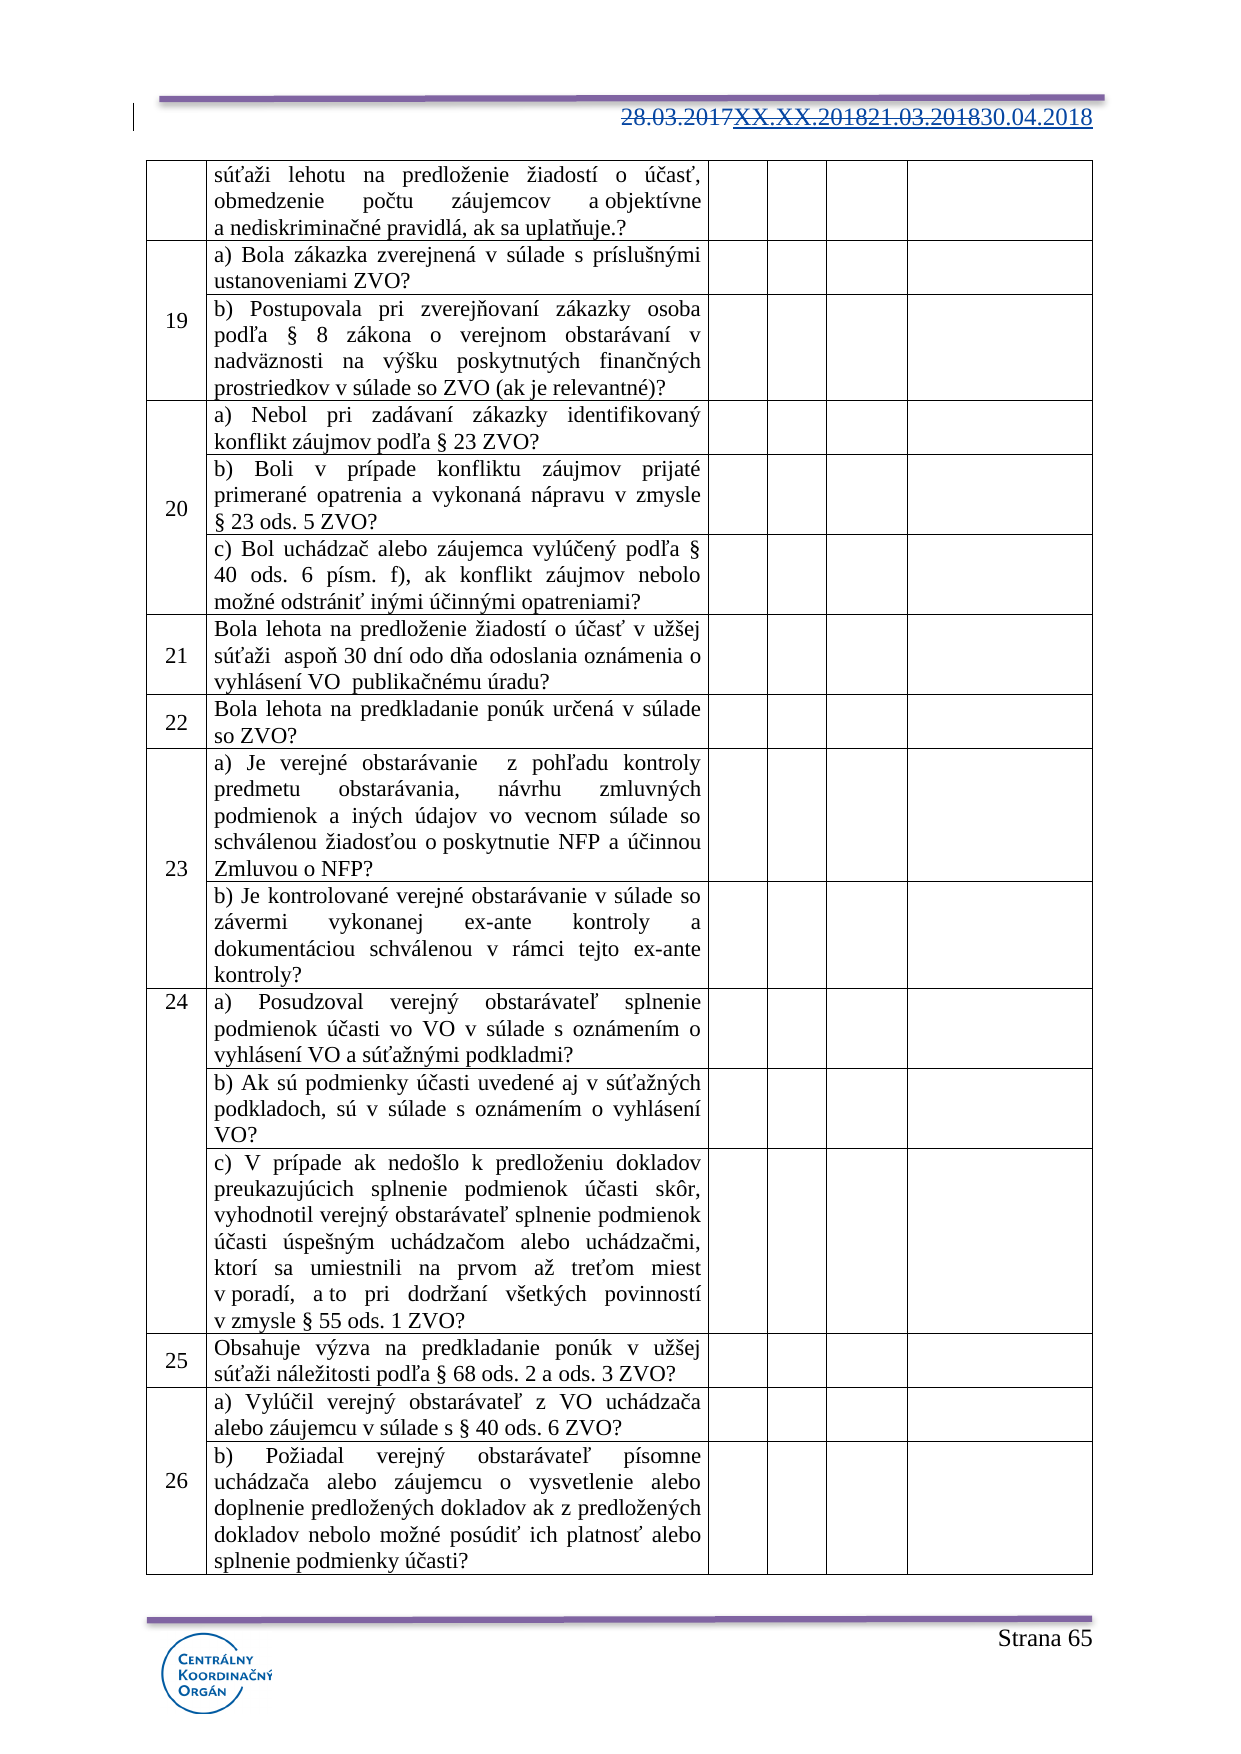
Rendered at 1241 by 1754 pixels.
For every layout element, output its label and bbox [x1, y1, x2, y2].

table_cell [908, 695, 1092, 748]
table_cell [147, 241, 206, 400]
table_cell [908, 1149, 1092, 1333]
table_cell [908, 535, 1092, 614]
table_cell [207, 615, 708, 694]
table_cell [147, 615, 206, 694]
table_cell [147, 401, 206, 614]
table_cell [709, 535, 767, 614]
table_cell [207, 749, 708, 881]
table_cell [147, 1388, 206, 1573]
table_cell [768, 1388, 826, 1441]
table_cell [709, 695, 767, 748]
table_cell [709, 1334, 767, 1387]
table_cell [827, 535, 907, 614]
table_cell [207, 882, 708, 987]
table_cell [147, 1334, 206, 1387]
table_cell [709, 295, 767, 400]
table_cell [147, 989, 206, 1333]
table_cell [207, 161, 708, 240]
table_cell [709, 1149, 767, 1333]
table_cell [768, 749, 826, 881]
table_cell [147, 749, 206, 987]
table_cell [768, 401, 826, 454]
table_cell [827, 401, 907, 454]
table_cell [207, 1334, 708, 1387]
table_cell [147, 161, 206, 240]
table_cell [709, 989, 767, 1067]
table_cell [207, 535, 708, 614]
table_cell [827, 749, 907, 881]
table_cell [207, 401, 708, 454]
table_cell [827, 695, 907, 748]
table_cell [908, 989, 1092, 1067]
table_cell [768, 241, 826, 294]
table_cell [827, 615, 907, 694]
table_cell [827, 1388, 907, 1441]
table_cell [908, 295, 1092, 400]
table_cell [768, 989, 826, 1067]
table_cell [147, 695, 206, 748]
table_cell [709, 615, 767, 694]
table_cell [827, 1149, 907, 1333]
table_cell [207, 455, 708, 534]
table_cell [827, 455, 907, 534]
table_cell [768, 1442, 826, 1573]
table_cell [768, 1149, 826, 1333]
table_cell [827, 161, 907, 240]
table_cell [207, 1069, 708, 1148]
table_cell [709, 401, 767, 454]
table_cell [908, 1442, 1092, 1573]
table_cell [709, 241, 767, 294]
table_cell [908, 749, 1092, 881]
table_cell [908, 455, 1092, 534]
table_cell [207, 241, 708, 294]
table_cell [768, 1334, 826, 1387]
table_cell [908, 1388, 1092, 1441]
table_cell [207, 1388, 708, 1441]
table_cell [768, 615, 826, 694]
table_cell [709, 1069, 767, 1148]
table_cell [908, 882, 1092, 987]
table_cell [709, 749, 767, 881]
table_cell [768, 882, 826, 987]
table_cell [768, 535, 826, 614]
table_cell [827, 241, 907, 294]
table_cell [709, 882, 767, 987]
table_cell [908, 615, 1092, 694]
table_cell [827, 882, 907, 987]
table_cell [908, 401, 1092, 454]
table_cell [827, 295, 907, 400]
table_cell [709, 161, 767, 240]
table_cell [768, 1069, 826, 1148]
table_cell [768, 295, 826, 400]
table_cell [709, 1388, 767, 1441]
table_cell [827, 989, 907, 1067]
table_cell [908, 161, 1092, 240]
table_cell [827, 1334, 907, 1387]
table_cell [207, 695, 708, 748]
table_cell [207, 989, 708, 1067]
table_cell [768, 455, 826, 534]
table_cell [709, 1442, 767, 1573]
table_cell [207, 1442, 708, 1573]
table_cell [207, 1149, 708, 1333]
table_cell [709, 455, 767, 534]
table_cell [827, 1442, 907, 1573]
picture [159, 1631, 272, 1713]
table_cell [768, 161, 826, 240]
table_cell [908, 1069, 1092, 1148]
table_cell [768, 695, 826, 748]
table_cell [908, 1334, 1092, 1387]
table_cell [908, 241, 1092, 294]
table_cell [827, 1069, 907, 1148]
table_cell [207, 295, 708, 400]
